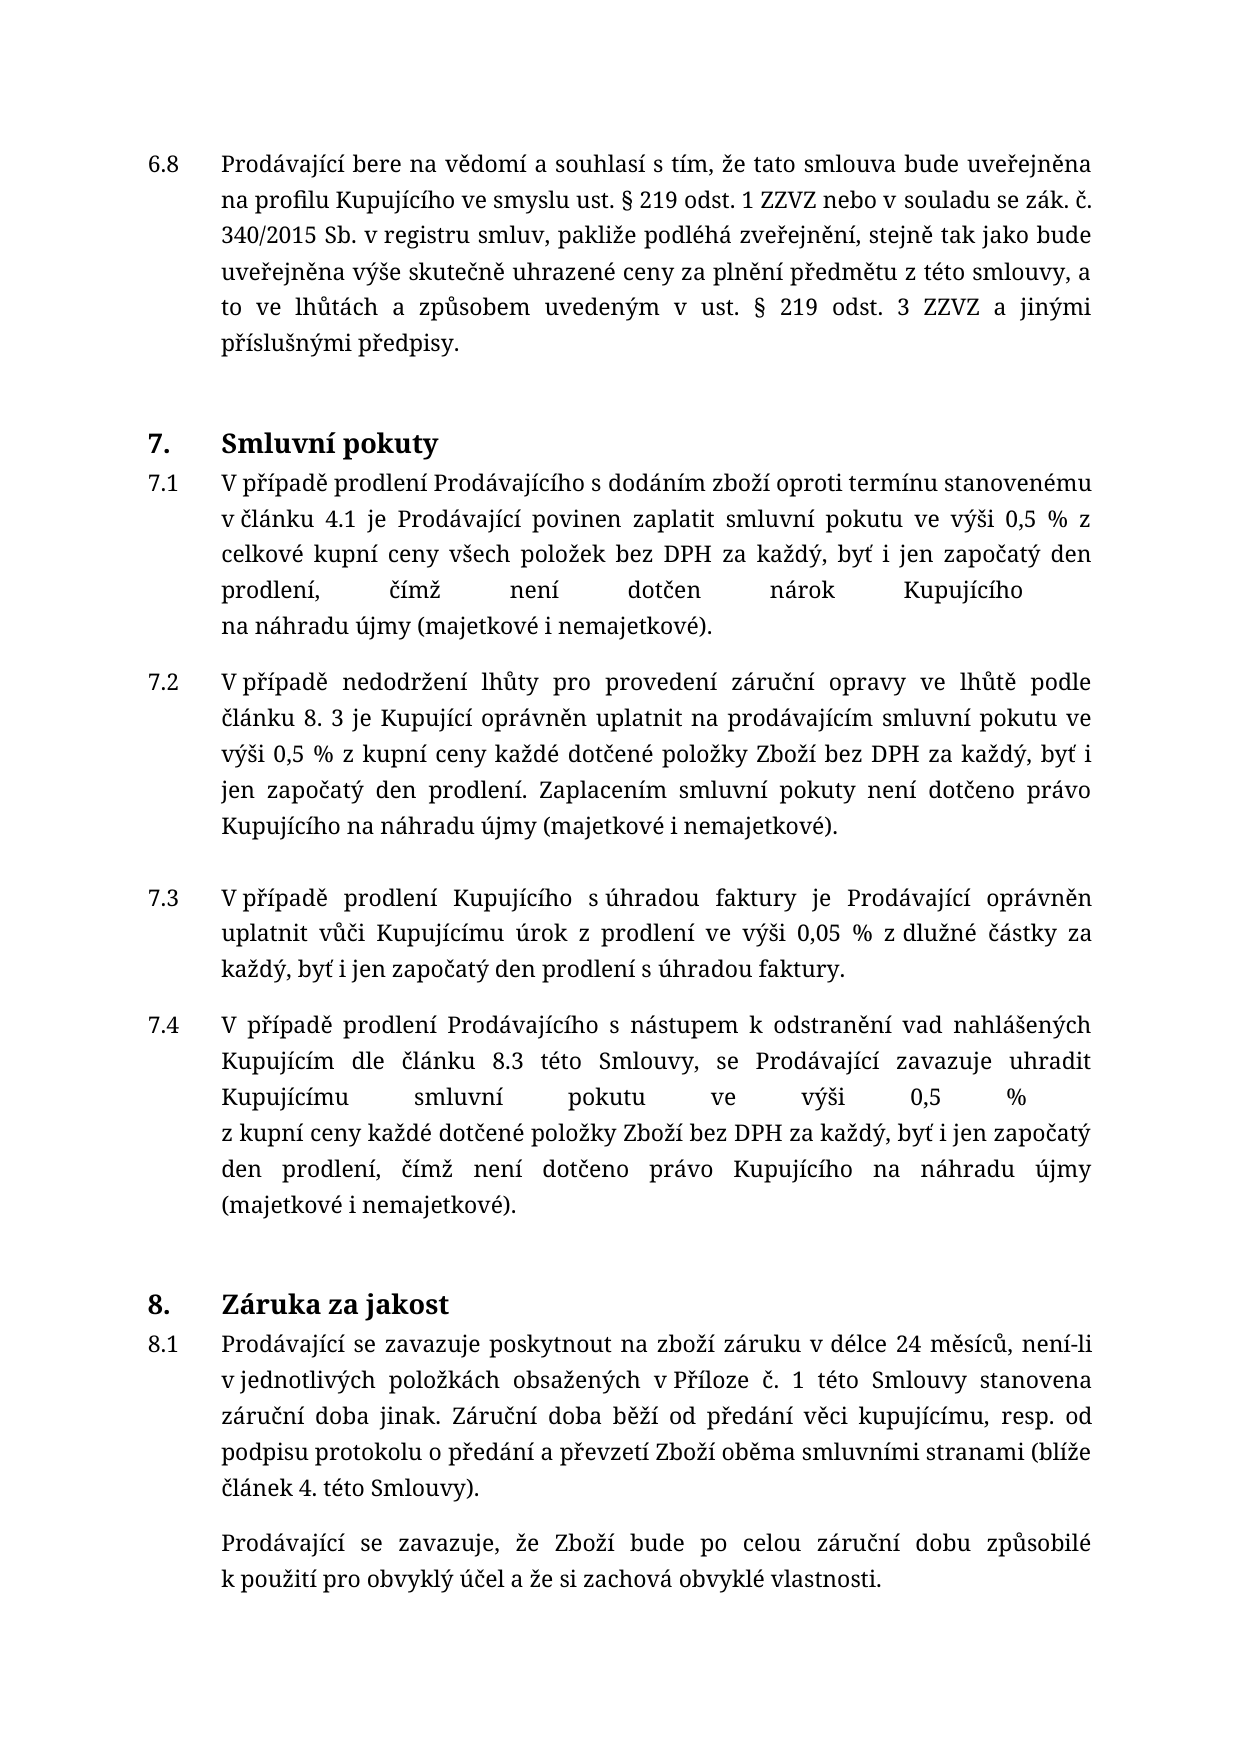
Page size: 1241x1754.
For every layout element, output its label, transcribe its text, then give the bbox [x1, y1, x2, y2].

text 7.4 V případě prodlení Prodávajícího s nástupem k odstranění vad nahlášených Kupujícím dle článku 8.3 této Smlouvy, se Prodávající zavazuje uhradit Kupujícímu smluvní pokutu ve výši 0,5 % z kupní ceny každé dotčené položky Zboží bez DPH za každý, byť i jen započatý den prodlení, čímž není dotčeno právo Kupujícího na náhradu újmy (majetkové i nemajetkové). [148, 1009, 1093, 1220]
text 7.3 V případě prodlení Kupujícího s úhradou faktury je Prodávající oprávněn uplatnit vůči Kupujícímu úrok z prodlení ve výši 0,05 % z dlužné částky za každý, byť i jen započatý den prodlení s úhradou faktury. [148, 881, 1093, 984]
text 7.1 V případě prodlení Prodávajícího s dodáním zboží oproti termínu stanovenému v článku 4.1 je Prodávající povinen zaplatit smluvní pokutu ve výši 0,5 % z celkové kupní ceny všech položek bez DPH za každý, byť i jen započatý den prodlení, čímž není dotčen nárok Kupujícího na náhradu újmy (majetkové i nemajetkové). [148, 467, 1093, 642]
text 7. Smluvní pokuty [148, 424, 1093, 461]
text 6.8 Prodávající bere na vědomí a souhlasí s tím, že tato smlouva bude uveřejněna na profilu Kupujícího ve smyslu ust. § 219 odst. 1 ZZVZ nebo v souladu se zák. č. 340/2015 Sb. v registru smluv, pakliže podléhá zveřejnění, stejně tak jako bude uveřejněna výše skutečně uhrazené ceny za plnění předmětu z této smlouvy, a to ve lhůtách a způsobem uvedeným v ust. § 219 odst. 3 ZZVZ a jinými příslušnými předpisy. [148, 148, 1093, 358]
text 8.1 Prodávající se zavazuje poskytnout na zboží záruku v délce 24 měsíců, není-li v jednotlivých položkách obsažených v Příloze č. 1 této Smlouvy stanovena záruční doba jinak. Záruční doba běží od předání věci kupujícímu, resp. od podpisu protokolu o předání a převzetí Zboží oběma smluvními stranami (blíže článek 4. této Smlouvy). [148, 1328, 1093, 1503]
text Prodávající se zavazuje, že Zboží bude po celou záruční dobu způsobilé k použití pro obvyklý účel a že si zachová obvyklé vlastnosti. [221, 1527, 1093, 1594]
text 8. Záruka za jakost [148, 1285, 1093, 1322]
text 7.2 V případě nedodržení lhůty pro provedení záruční opravy ve lhůtě podle článku 8. 3 je Kupující oprávněn uplatnit na prodávajícím smluvní pokutu ve výši 0,5 % z kupní ceny každé dotčené položky Zboží bez DPH za každý, byť i jen započatý den prodlení. Zaplacením smluvní pokuty není dotčeno právo Kupujícího na náhradu újmy (majetkové i nemajetkové). [148, 666, 1093, 841]
